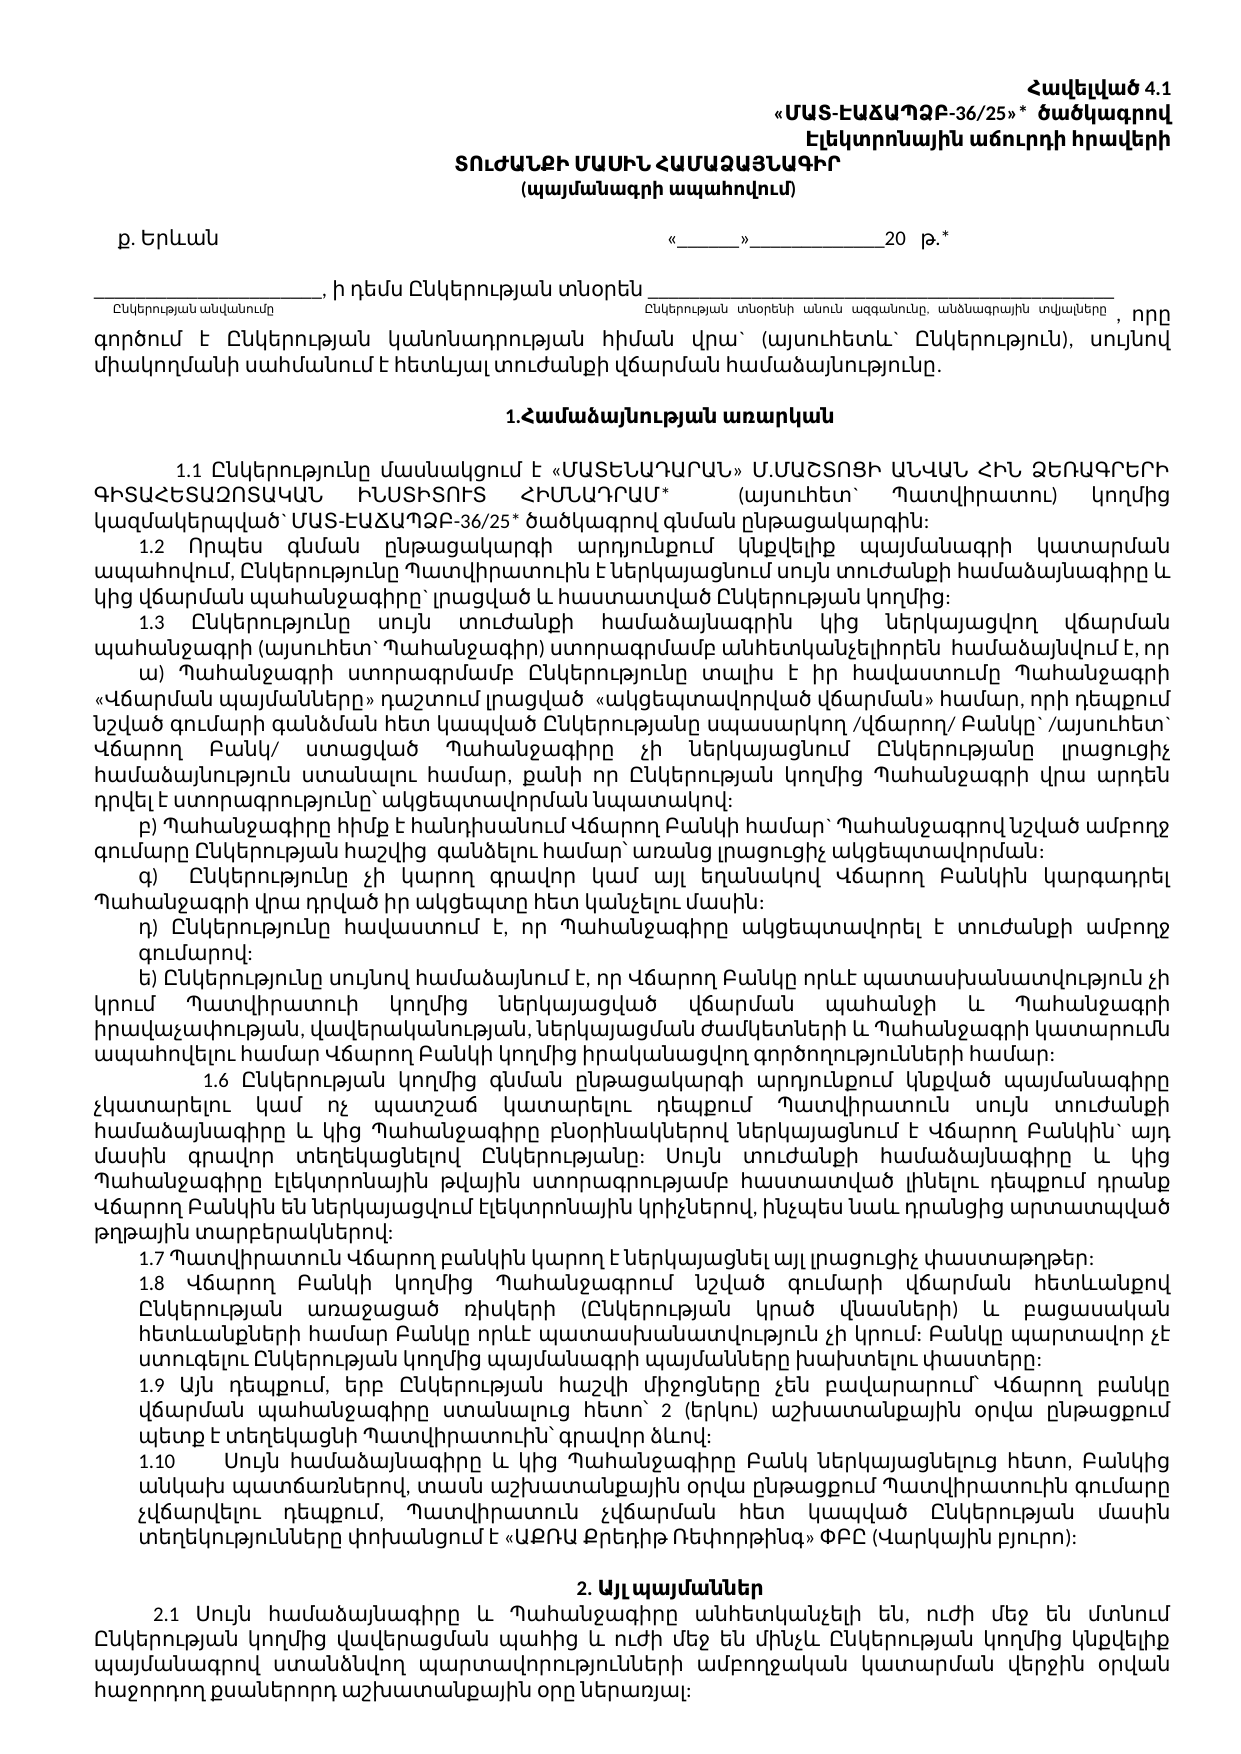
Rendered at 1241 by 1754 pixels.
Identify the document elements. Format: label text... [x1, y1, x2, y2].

text Հավելված 4.1 [94, 75, 1171, 100]
text 1.8 Վճարող Բանկի կողմից Պահանջագրում նշված գումարի վճարման հետևանքով Ընկերության առաջացած ռիսկերի (Ընկերության կրած վնասների) և բացասական հետևանքների համար Բանկը որևէ պատասխանատվություն չի կրում: Բանկը պարտավոր չէ ստուգելու Ընկերության կողմից պայմանագրի պայմանները խախտելու փաստերը: [138, 1270, 1171, 1372]
text 1.10 Սույն համաձայնագիրը և կից Պահանջագիրը Բանկ ներկայացնելուց հետո, Բանկից անկախ պատճառներով, տասն աշխատանքային օրվա ընթացքում Պատվիրատուին գումարը չվճարվելու դեպքում, Պատվիրատուն չվճարման հետ կապված Ընկերության մասին տեղեկությունները փոխանցում է «ԱՔՌԱ Քրեդիթ Ռեփորթինգ» ՓԲԸ (Վարկային բյուրո): [138, 1448, 1171, 1550]
text 1.3 Ընկերությունը սույն տուժանքի համաձայնագրին կից ներկայացվող վճարման պահանջագրի (այսուհետ` Պահանջագիր) ստորագրմամբ անհետկանչելիորեն համաձայնվում է, որ [94, 609, 1171, 660]
text 2.1 Սույն համաձայնագիրը և Պահանջագիրը անհետկանչելի են, ուժի մեջ են մտնում Ընկերության կողմից վավերացման պահից և ուժի մեջ են մինչև Ընկերության կողմից կնքվելիք պայմանագրով ստանձնվող պարտավորությունների ամբողջական կատարման վերջին օրվան հաջորդող քսաներորդ աշխատանքային օրը ներառյալ: [94, 1601, 1171, 1702]
text ե) Ընկերությունը սույնով համաձայնում է, որ Վճարող Բանկը որևէ պատասխանատվություն չի կրում Պատվիրատուի կողմից ներկայացված վճարման պահանջի և Պահանջագրի իրավաչափության, վավերականության, ներկայացման ժամկետների և Պահանջագրի կատարումն ապահովելու համար Վճարող Բանկի կողմից իրականացվող գործողությունների համար: [94, 965, 1171, 1067]
text (պայմանագրի ապահովում) [94, 177, 1171, 199]
text 1.Համաձայնության առարկան [169, 403, 1171, 428]
text 1.6 Ընկերության կողմից գնման ընթացակարգի արդյունքում կնքված պայմանագիրը չկատարելու կամ ոչ պատշաճ կատարելու դեպքում Պատվիրատուն սույն տուժանքի համաձայնագիրը և կից Պահանջագիրը բնօրինակներով ներկայացնում է Վճարող Բանկին` այդ մասին գրավոր տեղեկացնելով Ընկերությանը: Սույն տուժանքի համաձայնագիրը և կից Պահանջագիրը էլեկտրոնային թվային ստորագրությամբ հաստատված լինելու դեպքում դրանք Վճարող Բանկին են ներկայացվում էլեկտրոնային կրիչներով, ինչպես նաև դրանցից արտատպված թղթային տարբերակներով: [94, 1067, 1171, 1245]
text Ընկերության անվանումը Ընկերության տնօրենի անուն ազգանունը, անձնագրային տվյալները , որը գործում է Ընկերության կանոնադրության հիման վրա` (այսուհետև` Ընկերություն), սույնով միակողմանի սահմանում է հետևյալ տուժանքի վճարման համաձայնությունը. [94, 301, 1171, 377]
text 1.9 Այն դեպքում, երբ Ընկերության հաշվի միջոցները չեն բավարարում՝ Վճարող բանկը վճարման պահանջագիրը ստանալուց հետո՝ 2 (երկու) աշխատանքային օրվա ընթացքում պետք է տեղեկացնի Պատվիրատուին՝ գրավոր ձևով: [138, 1372, 1171, 1448]
text ______________________, ի դեմս Ընկերության տնօրեն _____________________________________________ [94, 276, 1171, 301]
text 1.1 Ընկերությունը մասնակցում է «ՄԱՏԵՆԱԴԱՐԱՆ» Մ.ՄԱՇՏՈՑԻ ԱՆՎԱՆ ՀԻՆ ՁԵՌԱԳՐԵՐԻ ԳԻՏԱՀԵՏԱԶՈՏԱԿԱՆ ԻՆՍՏԻՏՈՒՏ ՀԻՄՆԱԴՐԱՄ* (այսուհետ` Պատվիրատու) կողմից կազմակերպված` ՄԱՏ-ԷԱՃԱՊՁԲ-36/25* ծածկագրով գնման ընթացակարգին: [94, 457, 1171, 533]
text ք. Երևան «______»_____________20 թ.* [94, 225, 1171, 250]
text ա) Պահանջագրի ստորագրմամբ Ընկերությունը տալիս է իր հավաստումը Պահանջագրի «Վճարման պայմանները» դաշտում լրացված «ակցեպտավորված վճարման» համար, որի դեպքում նշված գումարի գանձման հետ կապված Ընկերությանը սպասարկող /վճարող/ Բանկը` /այսուհետ` Վճարող Բանկ/ ստացված Պահանջագիրը չի ներկայացնում Ընկերությանը լրացուցիչ համաձայնություն ստանալու համար, քանի որ Ընկերության կողմից Պահանջագրի վրա արդեն դրվել է ստորագրությունը՝ ակցեպտավորման նպատակով: [94, 660, 1171, 813]
text ՏՈւԺԱՆՔԻ ՄԱՍԻՆ ՀԱՄԱՁԱՅՆԱԳԻՐ [94, 151, 1171, 177]
text բ) Պահանջագիրը հիմք է հանդիսանում Վճարող Բանկի համար` Պահանջագրով նշված ամբողջ գումարը Ընկերության հաշվից գանձելու համար՝ առանց լրացուցիչ ակցեպտավորման: [94, 813, 1171, 864]
text Էլեկտրոնային աճուրդի հրավերի [94, 126, 1171, 151]
text 1.7 Պատվիրատուն Վճարող բանկին կարող է ներկայացնել այլ լրացուցիչ փաստաթղթեր: [138, 1245, 1171, 1270]
text 2. Այլ պայմաններ [169, 1575, 1171, 1601]
text 1.2 Որպես գնման ընթացակարգի արդյունքում կնքվելիք պայմանագրի կատարման ապահովում, Ընկերությունը Պատվիրատուին է ներկայացնում սույն տուժանքի համաձայնագիրը և կից վճարման պահանջագիրը` լրացված և հաստատված Ընկերության կողմից: [94, 533, 1171, 609]
text «ՄԱՏ-ԷԱՃԱՊՁԲ-36/25»* ծածկագրով [94, 100, 1171, 126]
text դ) Ընկերությունը հավաստում է, որ Պահանջագիրը ակցեպտավորել է տուժանքի ամբողջ գումարով: [138, 914, 1171, 965]
text գ) Ընկերությունը չի կարող գրավոր կամ այլ եղանակով Վճարող Բանկին կարգադրել Պահանջագրի վրա դրված իր ակցեպտը հետ կանչելու մասին: [94, 864, 1171, 914]
